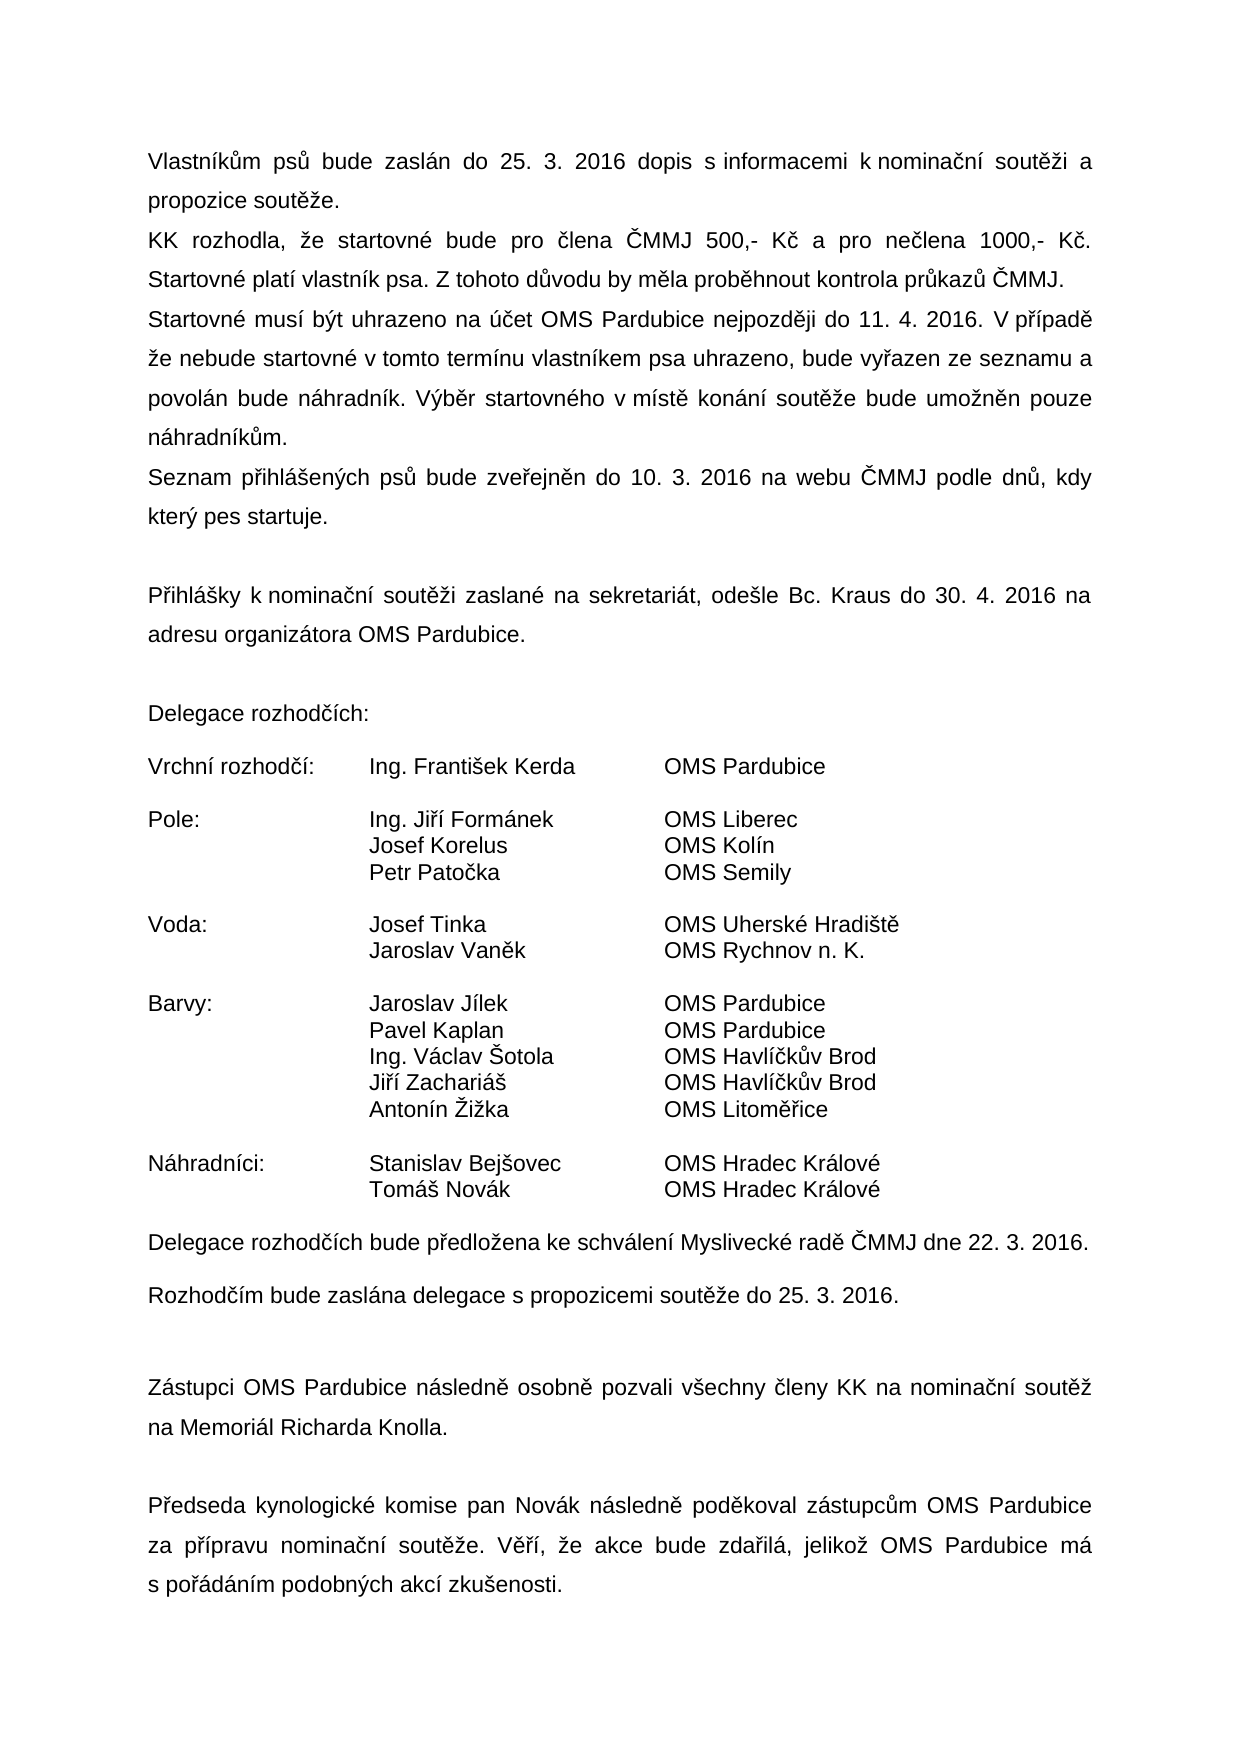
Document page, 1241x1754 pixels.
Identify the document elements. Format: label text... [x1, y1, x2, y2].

text KK rozhodla, že startovné bude pro člena ČMMJ 500,- Kč a pro nečlena 1000,- Kč. Startovné platí vlastník psa. Z tohoto důvodu by měla proběhnout kontrola průkazů ČMMJ. [148, 227, 1093, 292]
text Startovné musí být uhrazeno na účet OMS Pardubice nejpozději do 11. 4. 2016. V případě že nebude startovné v tomto termínu vlastníkem psa uhrazeno, bude vyřazen ze seznamu a povolán bude náhradník. Výběr startovného v místě konání soutěže bude umožněn pouze náhradníkům. [148, 306, 1093, 450]
text Předseda kynologické komise pan Novák následně poděkoval zástupcům OMS Pardubice za přípravu nominační soutěže. Věří, že akce bude zdařilá, jelikož OMS Pardubice má s pořádáním podobných akcí zkušenosti. [148, 1492, 1093, 1598]
text Delegace rozhodčích: [148, 700, 1093, 727]
text Seznam přihlášených psů bude zveřejněn do 10. 3. 2016 na webu ČMMJ podle dnů, kdy který pes startuje. [148, 463, 1093, 529]
text Jaroslav Vaněk OMS Rychnov n. K. [295, 937, 1093, 964]
text Vrchní rozhodčí: Ing. František Kerda OMS Pardubice [148, 753, 1093, 779]
text Petr Patočka OMS Semily [295, 858, 1093, 885]
text Rozhodčím bude zaslána delegace s propozicemi soutěže do 25. 3. 2016. [148, 1282, 1093, 1308]
text Jiří Zachariáš OMS Havlíčkův Brod [148, 1069, 1093, 1096]
text Tomáš Novák OMS Hradec Králové [148, 1176, 1093, 1203]
text Josef Korelus OMS Kolín [148, 832, 1093, 858]
text Antonín Žižka OMS Litoměřice [148, 1096, 1093, 1122]
text Zástupci OMS Pardubice následně osobně pozvali všechny členy KK na nominační soutěž na Memoriál Richarda Knolla. [148, 1374, 1093, 1440]
text Náhradníci: Stanislav Bejšovec OMS Hradec Králové [148, 1150, 1093, 1176]
text Vlastníkům psů bude zaslán do 25. 3. 2016 dopis s informacemi k nominační soutěži a propozice soutěže. [148, 148, 1093, 213]
text Pavel Kaplan OMS Pardubice [148, 1017, 1093, 1043]
text Barvy: Jaroslav Jílek OMS Pardubice [148, 990, 1093, 1017]
text Přihlášky k nominační soutěži zaslané na sekretariát, odešle Bc. Kraus do 30. 4. 2016 na adresu organizátora OMS Pardubice. [148, 582, 1093, 648]
text Ing. Václav Šotola OMS Havlíčkův Brod [148, 1043, 1093, 1069]
text Voda: Josef Tinka OMS Uherské Hradiště [148, 911, 1093, 937]
text Delegace rozhodčích bude předložena ke schválení Myslivecké radě ČMMJ dne 22. 3. 2016. [148, 1229, 1093, 1255]
text Pole: Ing. Jiří Formánek OMS Liberec [148, 806, 1093, 832]
